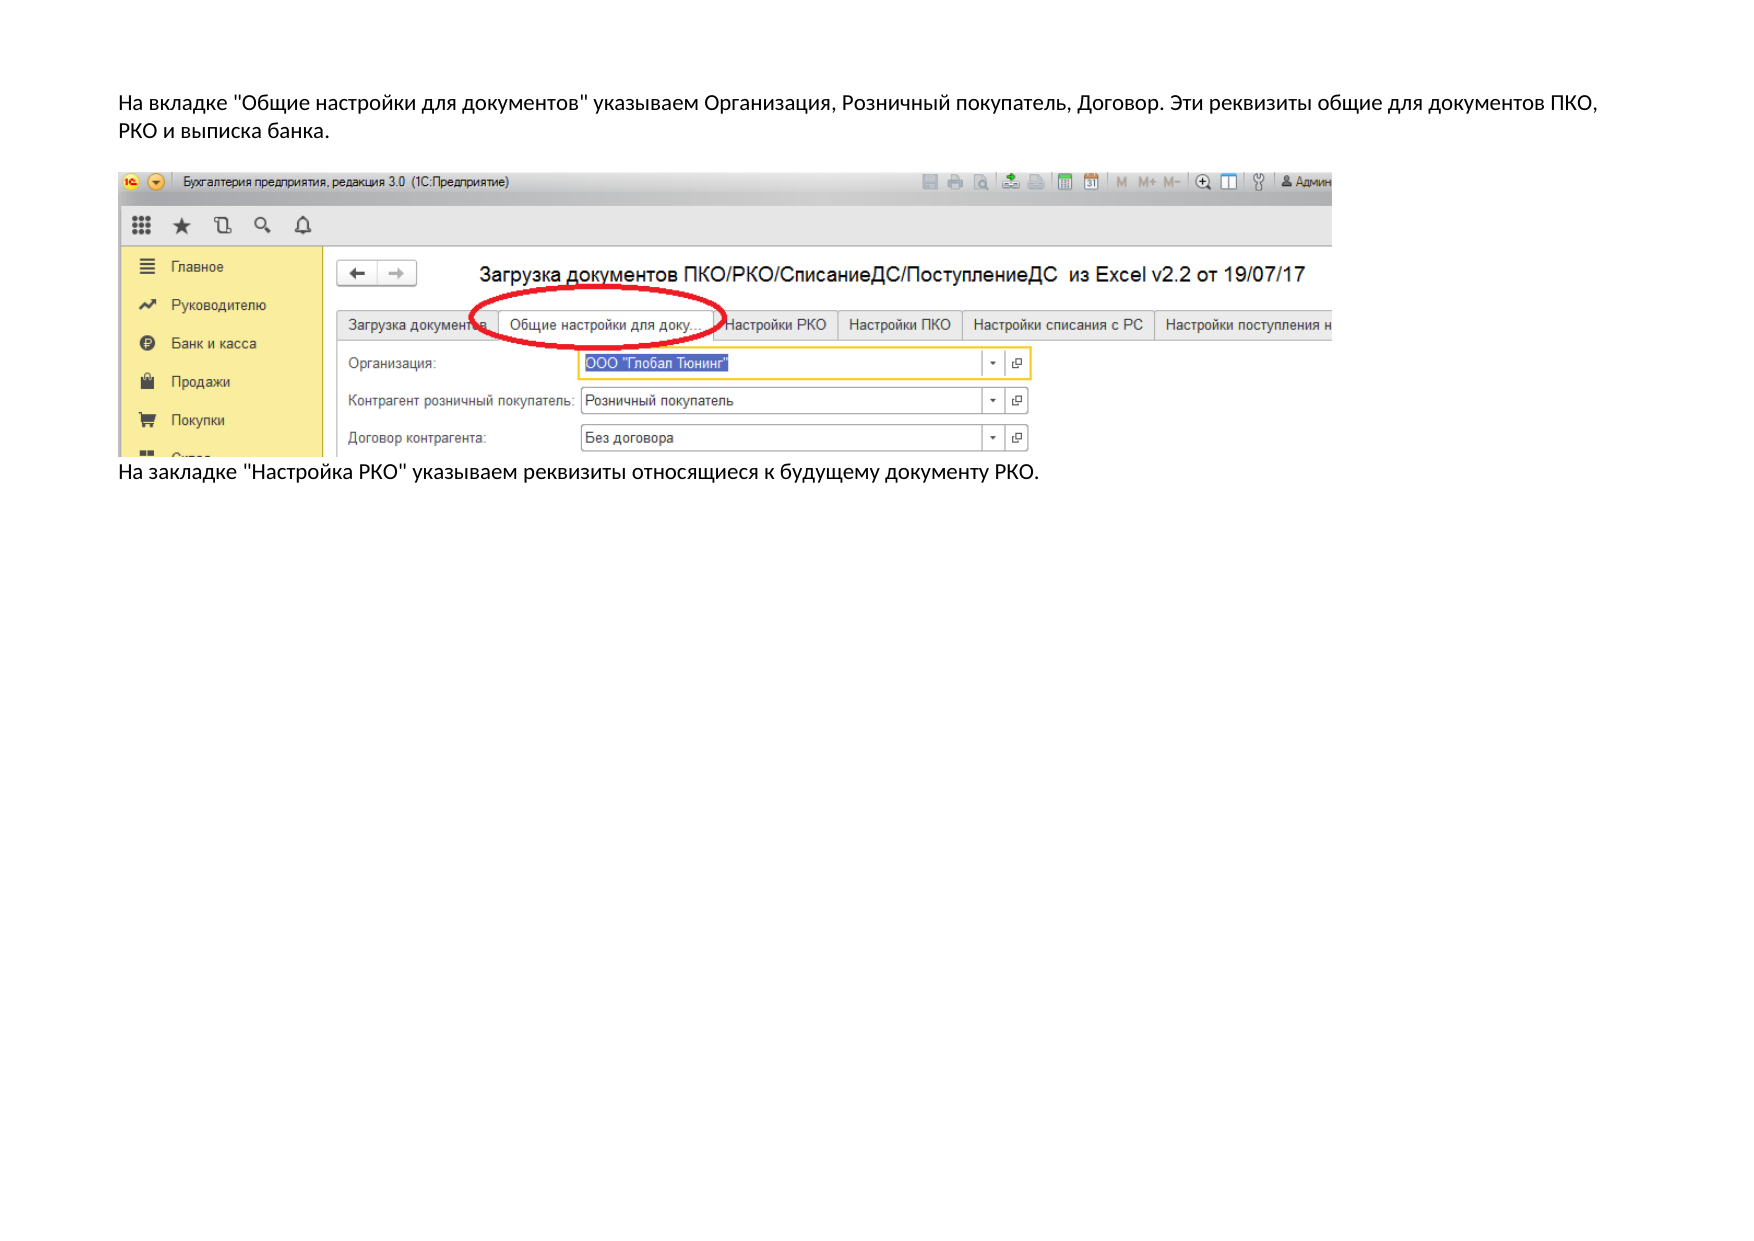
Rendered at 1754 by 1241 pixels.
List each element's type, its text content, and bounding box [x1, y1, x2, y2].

text На вкладке "Общие настройки для документов" указываем Организация, Розничный покупатель, Договор. Эти реквизиты общие для документов ПКО, РКО и выписка банка. [118, 88, 1636, 144]
picture [118, 172, 1332, 457]
text На закладке "Настройка РКО" указываем реквизиты относящиеся к будущему документу РКО. [118, 457, 1636, 485]
